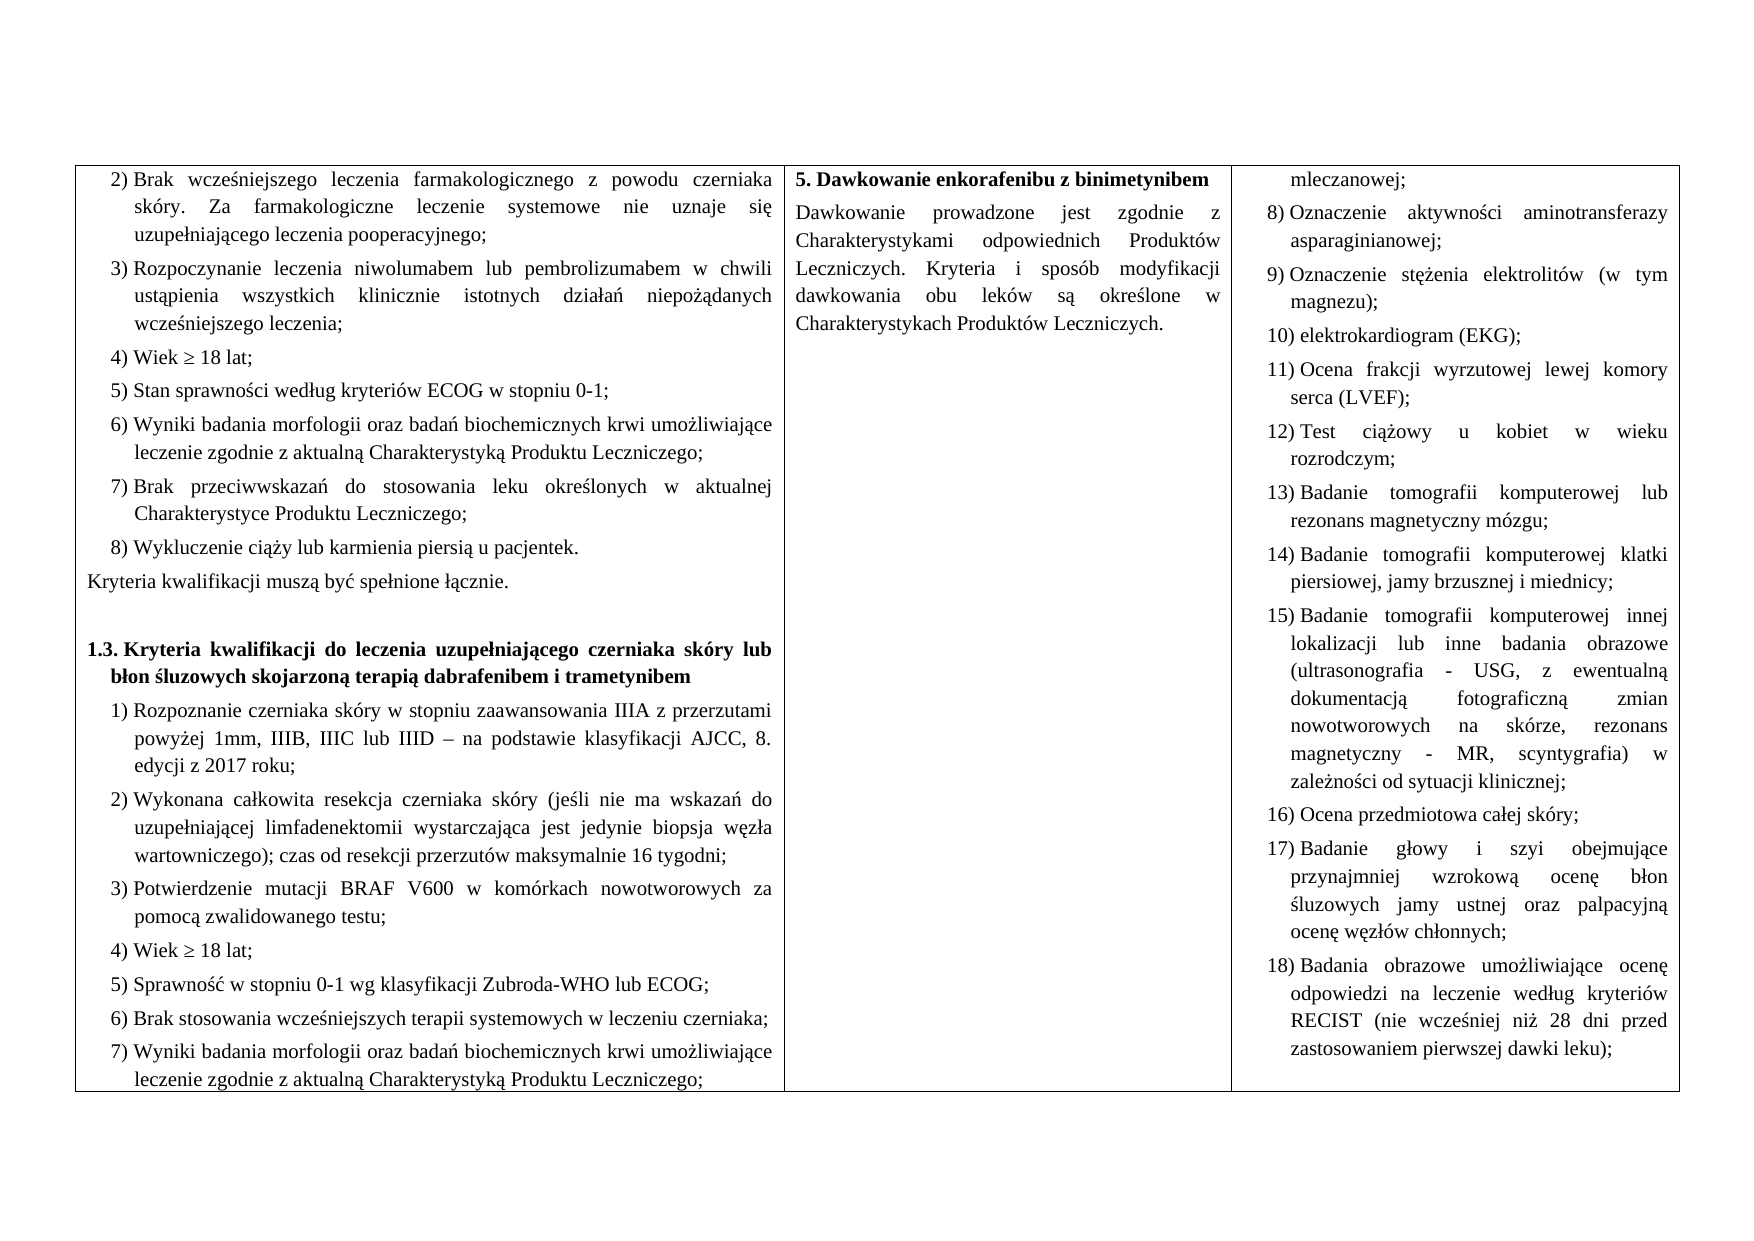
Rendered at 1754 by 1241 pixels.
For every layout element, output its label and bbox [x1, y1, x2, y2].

table_cell [1232, 166, 1679, 1091]
table_cell [785, 166, 1231, 1091]
table_cell [76, 166, 784, 1091]
